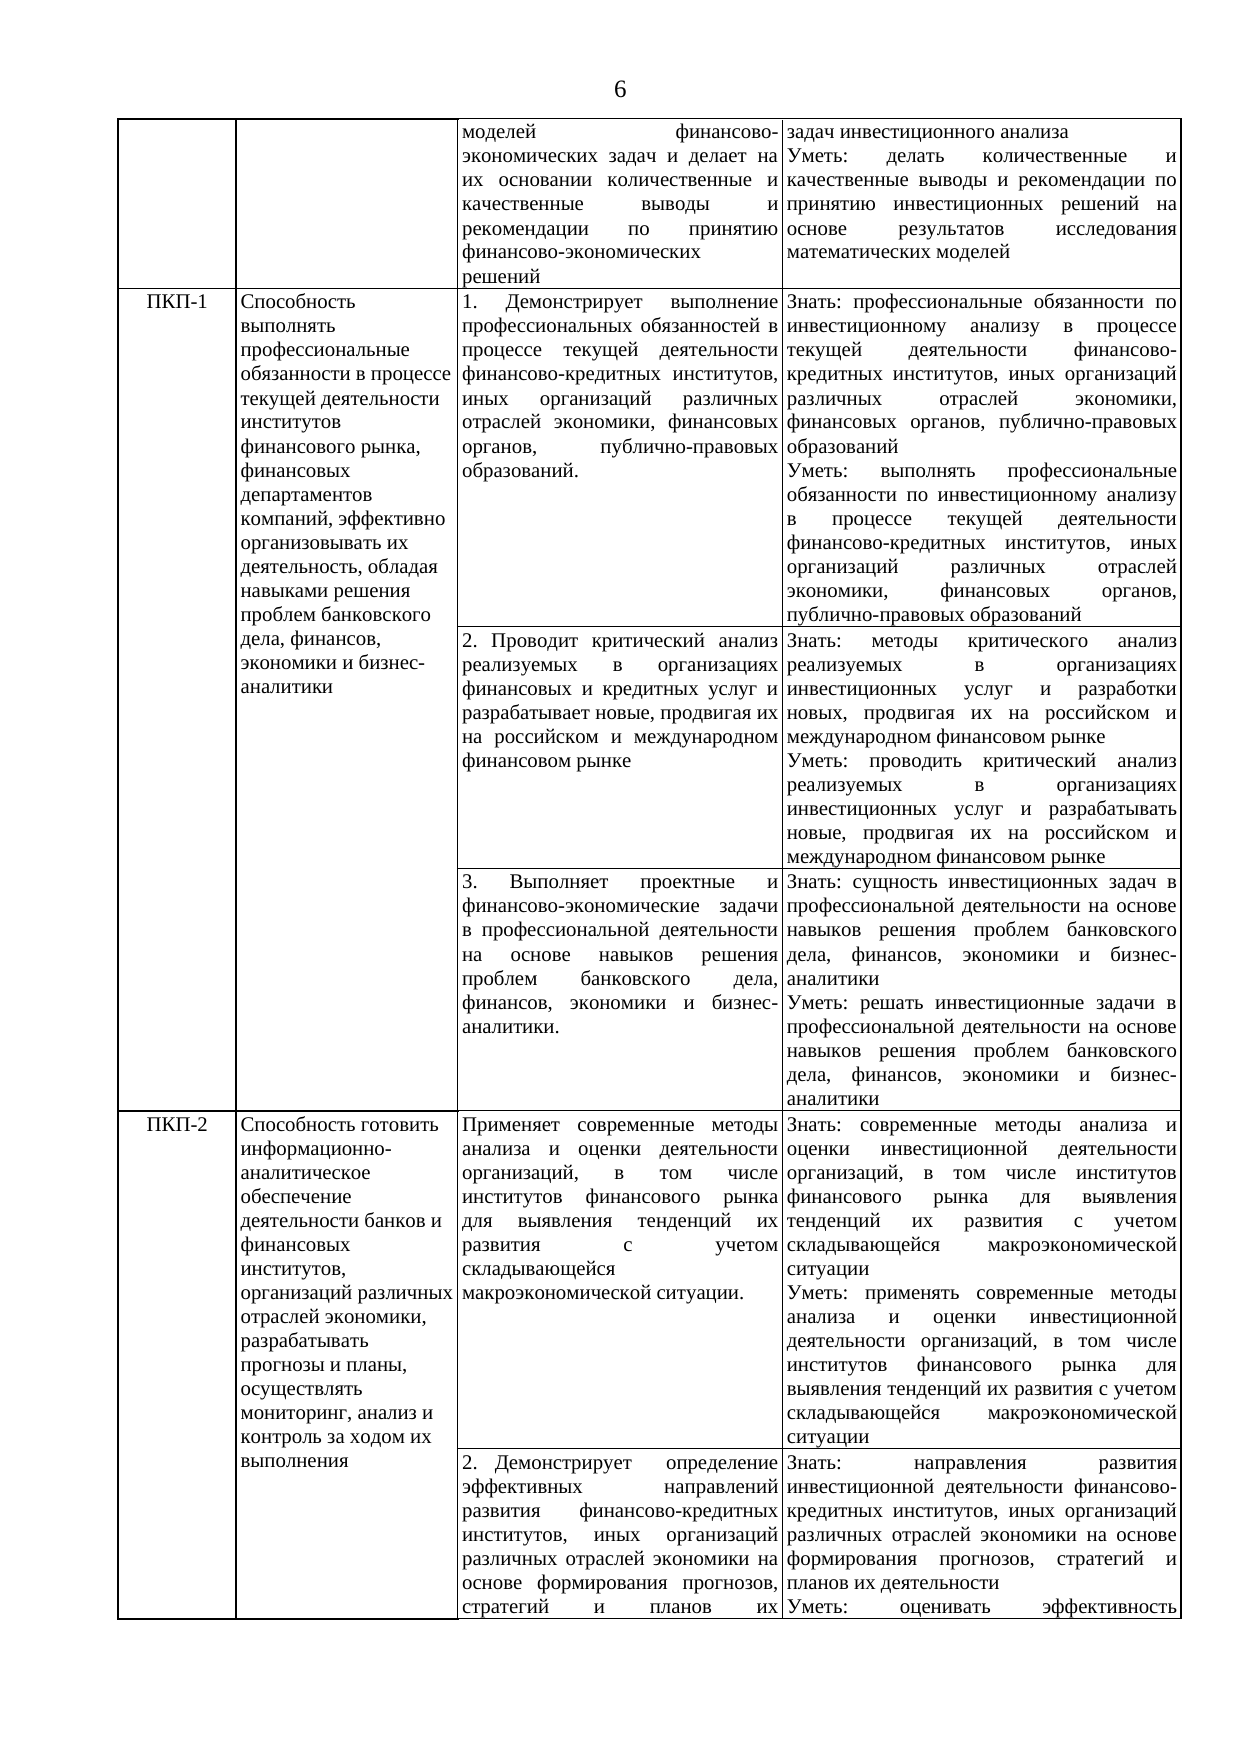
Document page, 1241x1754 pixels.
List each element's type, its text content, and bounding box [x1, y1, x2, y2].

table_cell Знать: сущность инвестиционных задач в профессиональной деятельности на основе навыков решения проблем банковского дела, финансов, экономики и бизнес-аналитики Уметь: решать инвестиционные задачи в профессиональной деятельности на основе навыков решения проблем банковского дела, финансов, экономики и бизнес-аналитики [783, 869, 1180, 1110]
table_cell 3. Выполняет проектные и финансово-экономические задачи в профессиональной деятельности на основе навыков решения проблем банковского дела, финансов, экономики и бизнес-аналитики. [458, 869, 782, 1110]
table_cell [458, 119, 782, 288]
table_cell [783, 119, 1180, 288]
table_cell Способность готовить информационно-аналитическое обеспечение деятельности банков и финансовых институтов, организаций различных отраслей экономики, разрабатывать прогнозы и планы, осуществлять мониторинг, анализ и контроль за ходом их выполнения [237, 1112, 457, 1618]
table_cell Применяет современные методы анализа и оценки деятельности организаций, в том числе институтов финансового рынка для выявления тенденций их развития с учетом складывающейся макроэкономической ситуации. [458, 1111, 782, 1448]
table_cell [783, 1449, 1180, 1618]
table_cell 1. Демонстрирует выполнение профессиональных обязанностей в процессе текущей деятельности финансово-кредитных институтов, иных организаций различных отраслей экономики, финансовых органов, публично-правовых образований. [458, 289, 782, 626]
table_cell Способность выполнять профессиональные обязанности в процессе текущей деятельности институтов финансового рынка, финансовых департаментов компаний, эффективно организовывать их деятельность, обладая навыками решения проблем банковского дела, финансов, экономики и бизнес-аналитики [237, 289, 457, 1110]
table_cell ПКП-2 [119, 1112, 235, 1618]
table_cell 2. Проводит критический анализ реализуемых в организациях финансовых и кредитных услуг и разрабатывает новые, продвигая их на российском и международном финансовом рынке [458, 627, 782, 868]
table_cell Знать: методы критического анализ реализуемых в организациях инвестиционных услуг и разработки новых, продвигая их на российском и международном финансовом рынке Уметь: проводить критический анализ реализуемых в организациях инвестиционных услуг и разрабатывать новые, продвигая их на российском и международном финансовом рынке [783, 627, 1180, 868]
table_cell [458, 1449, 782, 1618]
table_cell Знать: профессиональные обязанности по инвестиционному анализу в процессе текущей деятельности финансово-кредитных институтов, иных организаций различных отраслей экономики, финансовых органов, публично-правовых образований Уметь: выполнять профессиональные обязанности по инвестиционному анализу в процессе текущей деятельности финансово-кредитных институтов, иных организаций различных отраслей экономики, финансовых органов, публично-правовых образований [783, 289, 1180, 626]
table_cell ПКП-1 [119, 289, 235, 1110]
table_cell Знать: современные методы анализа и оценки инвестиционной деятельности организаций, в том числе институтов финансового рынка для выявления тенденций их развития с учетом складывающейся макроэкономической ситуации Уметь: применять современные методы анализа и оценки инвестиционной деятельности организаций, в том числе институтов финансового рынка для выявления тенденций их развития с учетом складывающейся макроэкономической ситуации [783, 1111, 1180, 1448]
